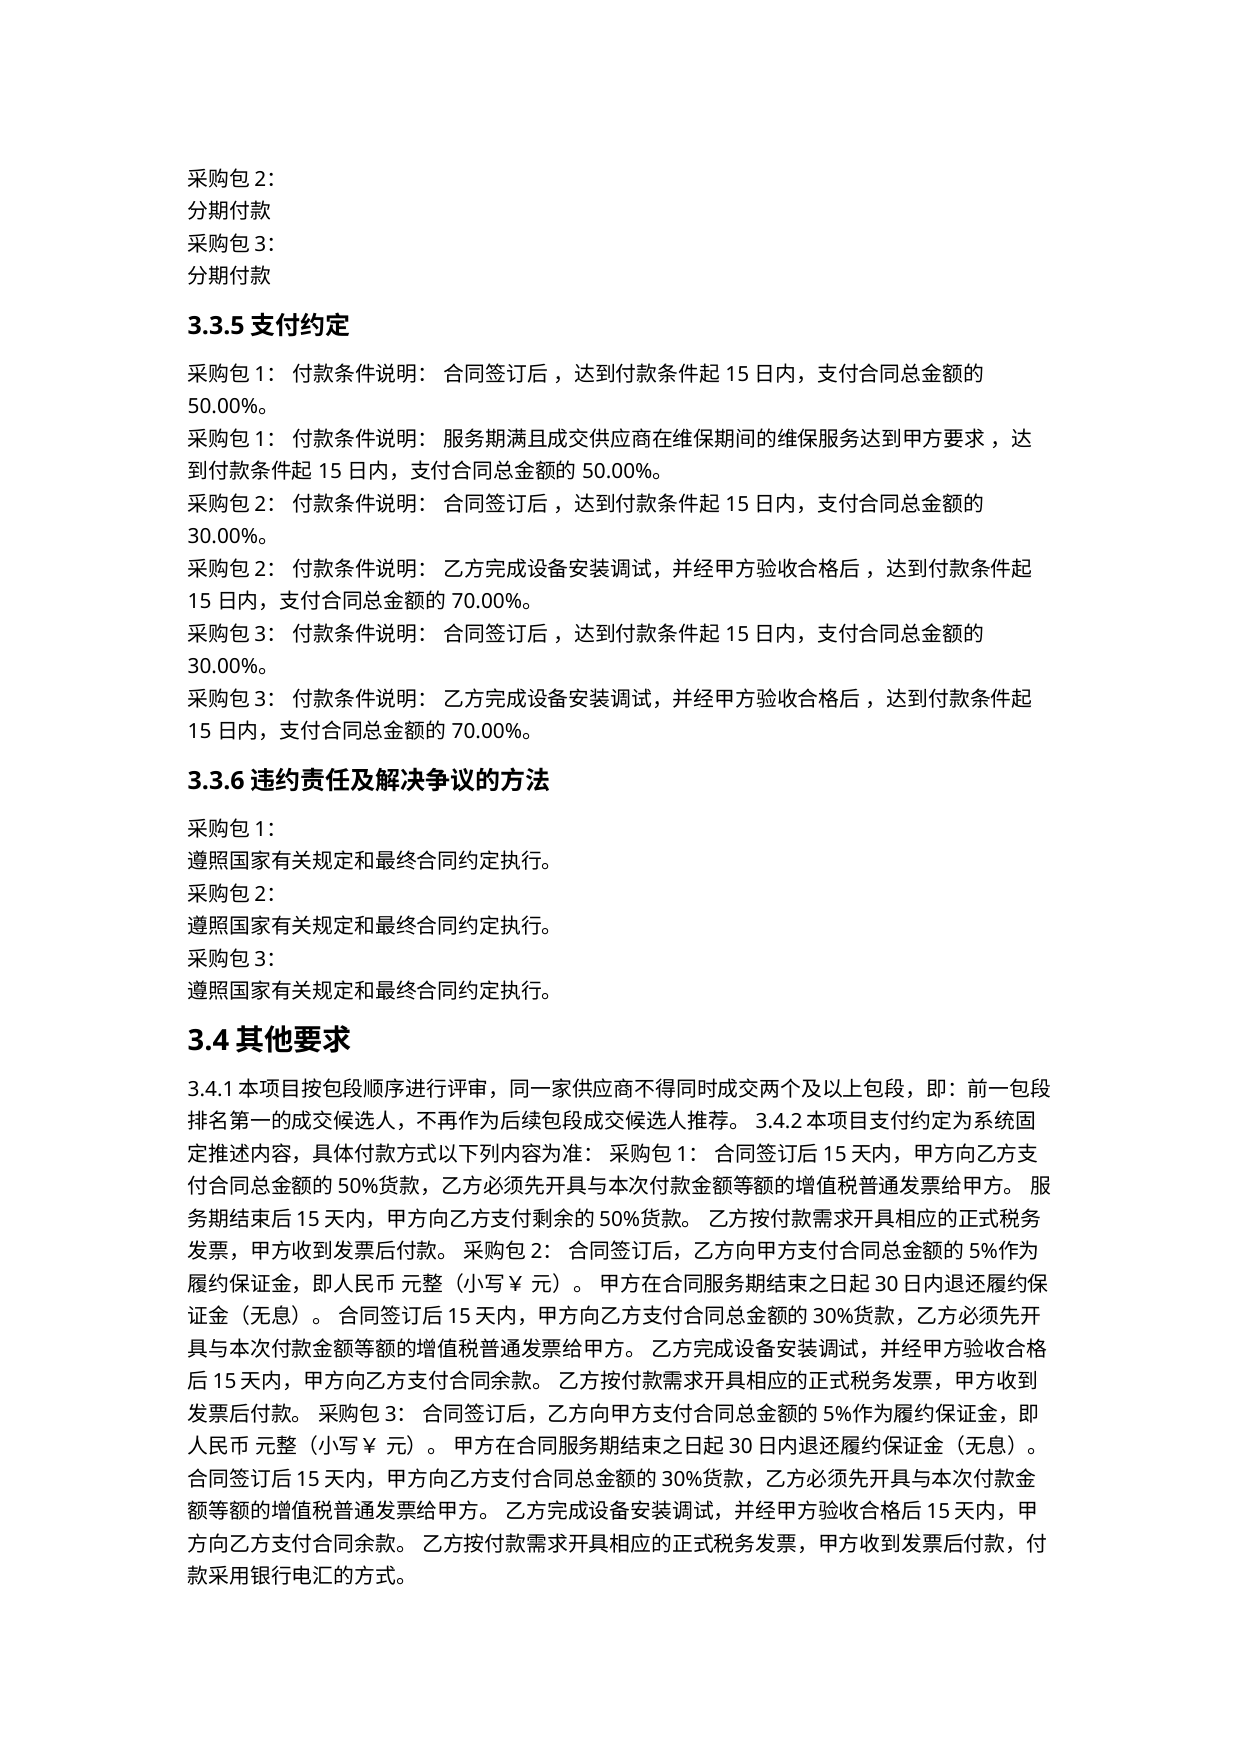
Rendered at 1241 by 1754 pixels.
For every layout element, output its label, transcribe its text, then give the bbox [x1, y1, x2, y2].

text 分期付款 [187, 259, 1053, 292]
text 遵照国家有关规定和最终合同约定执行。 [187, 909, 1053, 942]
text 采购包3： 付款条件说明： 合同签订后 ，达到付款条件起 15 日内，支付合同总金额的 30.00%。 [187, 617, 1053, 682]
text 遵照国家有关规定和最终合同约定执行。 [187, 844, 1053, 877]
text 采购包3： [187, 942, 1053, 974]
text 采购包3： [187, 227, 1053, 259]
text 采购包1： 付款条件说明： 合同签订后 ，达到付款条件起 15 日内，支付合同总金额的 50.00%。 [187, 357, 1053, 422]
text 采购包3： 付款条件说明： 乙方完成设备安装调试，并经甲方验收合格后 ，达到付款条件起 15 日内，支付合同总金额的 70.00%。 [187, 682, 1053, 747]
text 采购包2： 付款条件说明： 乙方完成设备安装调试，并经甲方验收合格后 ，达到付款条件起 15 日内，支付合同总金额的 70.00%。 [187, 552, 1053, 617]
text 3.4.1本项目按包段顺序进行评审，同一家供应商不得同时成交两个及以上包段，即：前一包段排名第一的成交候选人，不再作为后续包段成交候选人推荐。 3.4.2本项目支付约定为系统固定推述内容，具体付款方式以下列内容为准： 采购包1： 合同签订后15天内，甲方向乙方支付合同总金额的50%货款，乙方必须先开具与本次付款金额等额的增值税普通发票给甲方。 服务期结束后15天内，甲方向乙方支付剩余的50%货款。 乙方按付款需求开具相应的正式税务发票，甲方收到发票后付款。 采购包2： 合同签订后，乙方向甲方支付合同总金额的5%作为履约保证金，即人民币 元整（小写￥ 元）。 甲方在合同服务期结束之日起30日内退还履约保证金（无息）。 合同签订后15天内，甲方向乙方支付合同总金额的30%货款，乙方必须先开具与本次付款金额等额的增值税普通发票给甲方。 乙方完成设备安装调试，并经甲方验收合格后15天内，甲方向乙方支付合同余款。 乙方按付款需求开具相应的正式税务发票，甲方收到发票后付款。 采购包3： 合同签订后，乙方向甲方支付合同总金额的5%作为履约保证金，即人民币 元整（小写￥ 元）。 甲方在合同服务期结束之日起30日内退还履约保证金（无息）。 合同签订后15天内，甲方向乙方支付合同总金额的30%货款，乙方必须先开具与本次付款金额等额的增值税普通发票给甲方。 乙方完成设备安装调试，并经甲方验收合格后15天内，甲方向乙方支付合同余款。 乙方按付款需求开具相应的正式税务发票，甲方收到发票后付款，付款采用银行电汇的方式。 [187, 1072, 1053, 1592]
text 采购包2： 付款条件说明： 合同签订后 ，达到付款条件起 15 日内，支付合同总金额的 30.00%。 [187, 487, 1053, 552]
text 遵照国家有关规定和最终合同约定执行。 [187, 974, 1053, 1007]
text 采购包1： 付款条件说明： 服务期满且成交供应商在维保期间的维保服务达到甲方要求 ，达到付款条件起 15 日内，支付合同总金额的 50.00%。 [187, 422, 1053, 487]
text 采购包2： [187, 877, 1053, 909]
text 分期付款 [187, 194, 1053, 227]
text 采购包1： [187, 812, 1053, 844]
text 3.4其他要求 [187, 1007, 1053, 1072]
text 3.3.5支付约定 [187, 292, 1053, 357]
text 采购包2： [187, 162, 1053, 194]
text 3.3.6违约责任及解决争议的方法 [187, 747, 1053, 812]
